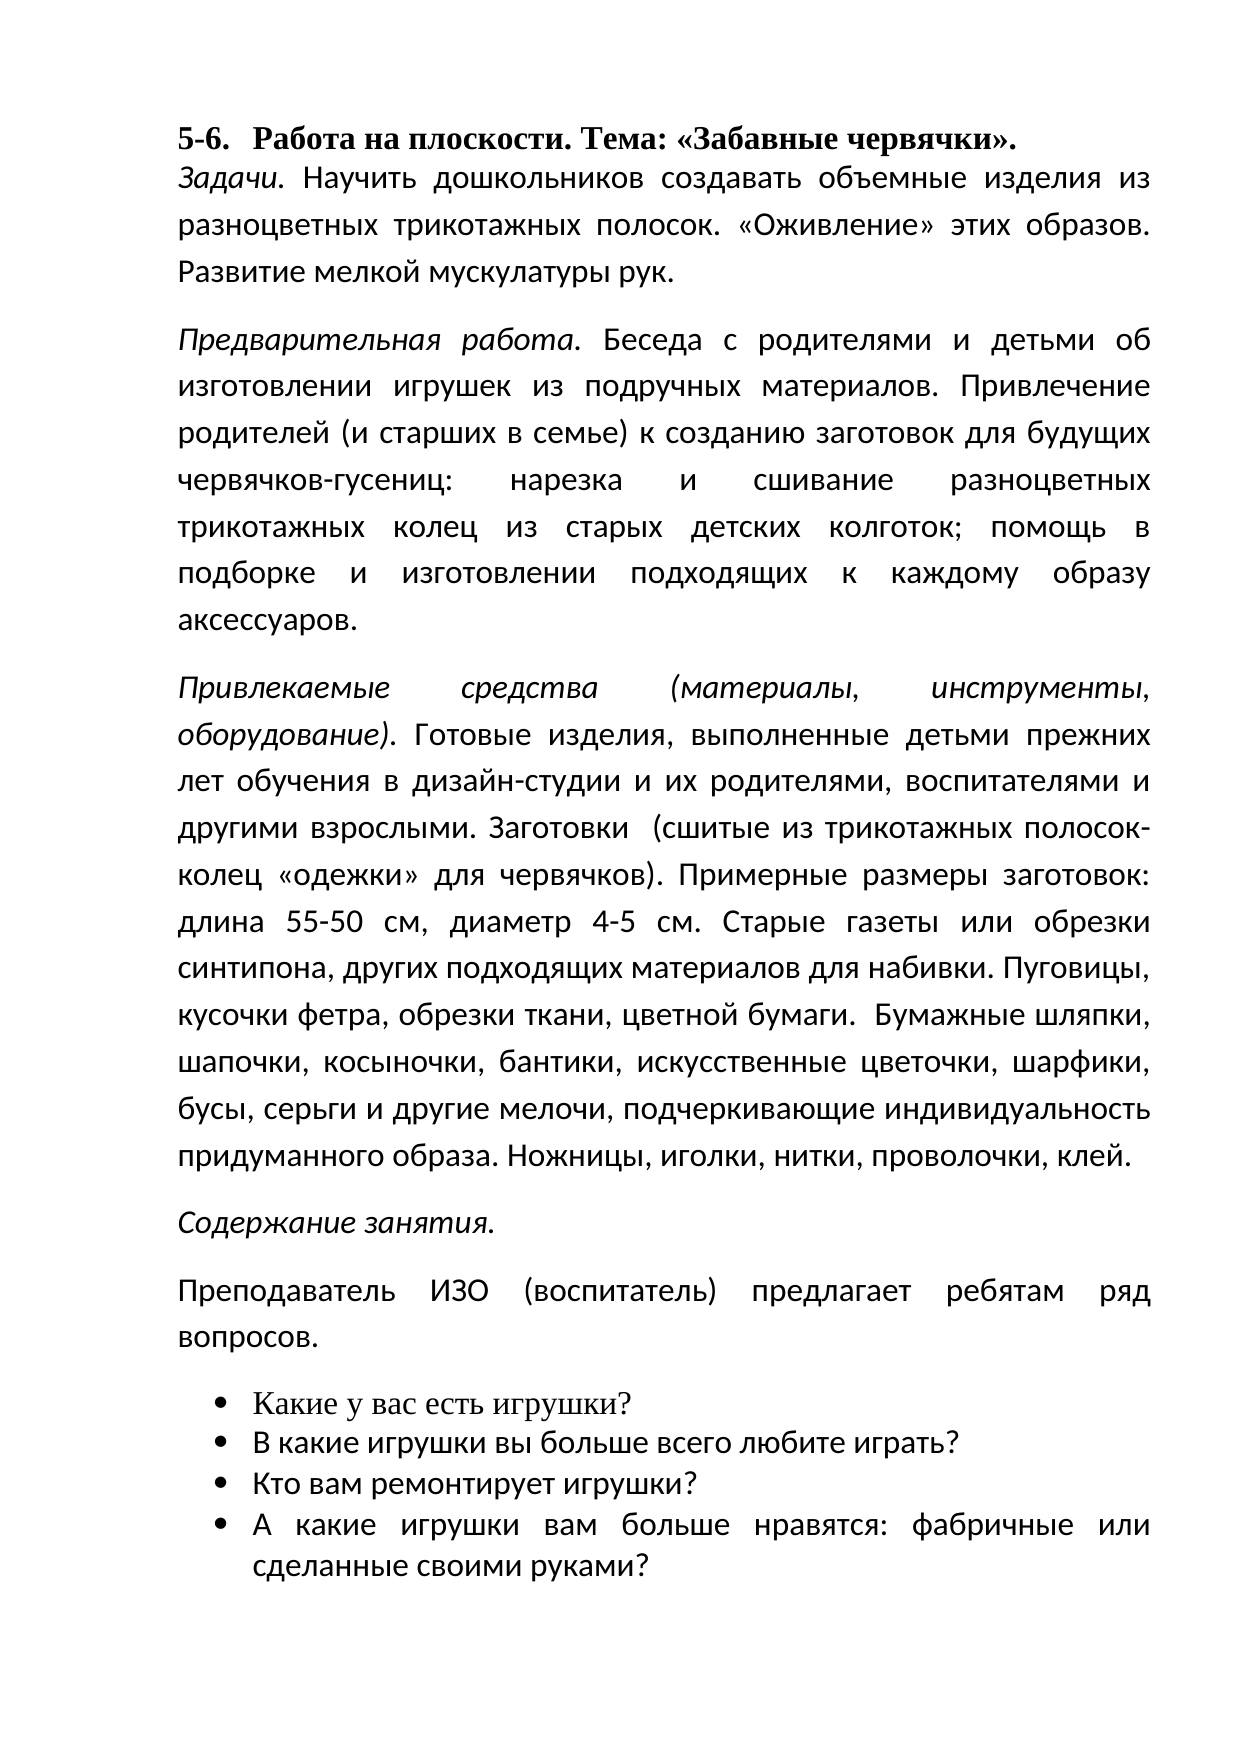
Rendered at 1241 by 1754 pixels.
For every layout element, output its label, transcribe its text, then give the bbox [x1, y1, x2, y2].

list Работа на плоскости. Тема: «Забавные червячки». [177, 118, 1152, 156]
text Задачи. Научить дошкольников создавать объемные изделия из разноцветных трикотажных полосок. «Оживление» этих образов. Развитие мелкой мускулатуры рук. [177, 156, 1152, 291]
text Содержание занятия. [177, 1201, 1152, 1242]
text Привлекаемые средства (материалы, инструменты, оборудование). Готовые изделия, выполненные детьми прежних лет обучения в дизайн-студии и их родителями, воспитателями и другими взрослыми. Заготовки (сшитые из трикотажных полосок-колец «одежки» для червячков). Примерные размеры заготовок: длина 55-, диаметр 4-. Старые газеты или обрезки синтипона, других подходящих материалов для набивки. Пуговицы, кусочки фетра, обрезки ткани, цветной бумаги. Бумажные шляпки, шапочки, косыночки, бантики, искусственные цветочки, шарфики, бусы, серьги и другие мелочи, подчеркивающие индивидуальность придуманного образа. Ножницы, иголки, нитки, проволочки, клей. [177, 666, 1152, 1174]
list Какие у вас есть игрушки? [215, 1383, 1152, 1421]
list Кто вам ремонтирует игрушки? [215, 1462, 1152, 1503]
text Предварительная работа. Беседа с родителями и детьми об изготовлении игрушек из подручных материалов. Привлечение родителей (и старших в семье) к созданию заготовок для будущих червячков-гусениц: нарезка и сшивание разноцветных трикотажных колец из старых детских колготок; помощь в подборке и изготовлении подходящих к каждому образу аксессуаров. [177, 318, 1152, 639]
text Преподаватель ИЗО (воспитатель) предлагает ребятам ряд вопросов. [177, 1269, 1152, 1356]
list В какие игрушки вы больше всего любите играть? [215, 1421, 1152, 1462]
list А какие игрушки вам больше нравятся: фабричные или сделанные своими руками? [215, 1503, 1152, 1584]
